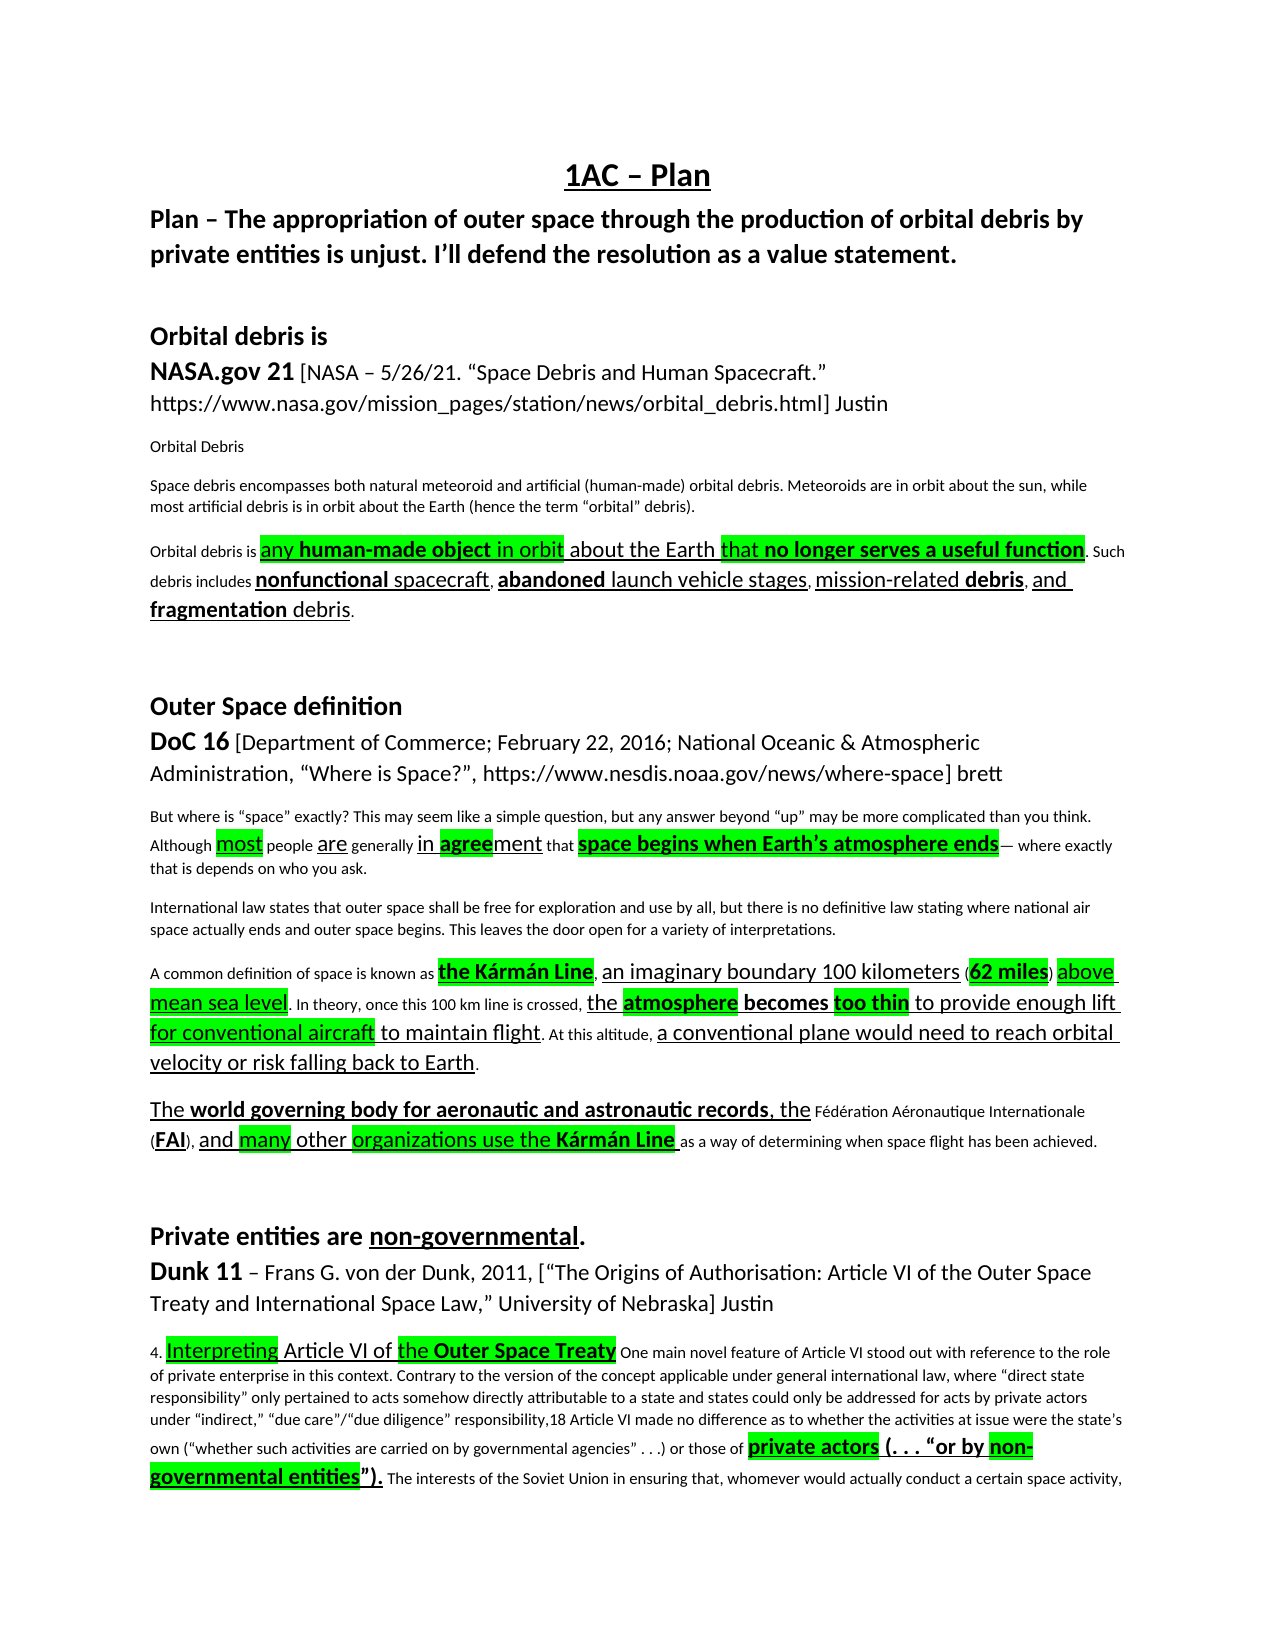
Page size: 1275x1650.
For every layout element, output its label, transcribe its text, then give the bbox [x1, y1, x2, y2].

subtitle Private entities are non-governmental. [150, 1219, 1125, 1252]
text A common definition of space is known as the Kármán Line, an imaginary boundary 100 kilometers (62 miles) above mean sea level. In theory, once this 100 km line is crossed, the atmosphere becomes too thin to provide enough lift for conventional aircraft to maintain flight. At this altitude, a conventional plane would need to reach orbital velocity or risk falling back to Earth. [150, 957, 1125, 1076]
subtitle Outer Space definition [150, 689, 1125, 722]
text Orbital debris is any human-made object in orbit about the Earth that no longer serves a useful function. Such debris includes nonfunctional spacecraft, abandoned launch vehicle stages, mission-related debris, and fragmentation debris. [150, 535, 1125, 624]
text Dunk 11 – Frans G. von der Dunk, 2011, [“The Origins of Authorisation: Article VI of the Outer Space Treaty and International Space Law,” University of Nebraska] Justin [150, 1254, 1125, 1317]
text The world governing body for aeronautic and astronautic records, the Fédération Aéronautique Internationale (FAI), and many other organizations use the Kármán Line as a way of determining when space flight has been achieved. [150, 1095, 1125, 1153]
subtitle Orbital debris is [150, 319, 1125, 352]
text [150, 1336, 1125, 1490]
text DoC 16 [Department of Commerce; February 22, 2016; National Oceanic & Atmospheric Administration, “Where is Space?”, https://www.nesdis.noaa.gov/news/where-space] brett [150, 724, 1125, 788]
subtitle 1AC – Plan [150, 154, 1125, 195]
text NASA.gov 21 [NASA – 5/26/21. “Space Debris and Human Spacecraft.” https://www.nasa.gov/mission_pages/station/news/orbital_debris.html] Justin [150, 354, 1125, 417]
text International law states that outer space shall be free for exploration and use by all, but there is no definitive law stating where national air space actually ends and outer space begins. This leaves the door open for a variety of interpretations. [150, 897, 1125, 939]
text Orbital Debris [150, 436, 1125, 457]
subtitle Plan – The appropriation of outer space through the production of orbital debris by private entities is unjust. I’ll defend the resolution as a value statement. [150, 202, 1125, 270]
text Space debris encompasses both natural meteoroid and artificial (human-made) orbital debris. Meteoroids are in orbit about the sun, while most artificial debris is in orbit about the Earth (hence the term “orbital” debris). [150, 475, 1125, 517]
text But where is “space” exactly? This may seem like a simple question, but any answer beyond “up” may be more complicated than you think. Although most people are generally in agreement that space begins when Earth’s atmosphere ends— where exactly that is depends on who you ask. [150, 806, 1125, 879]
